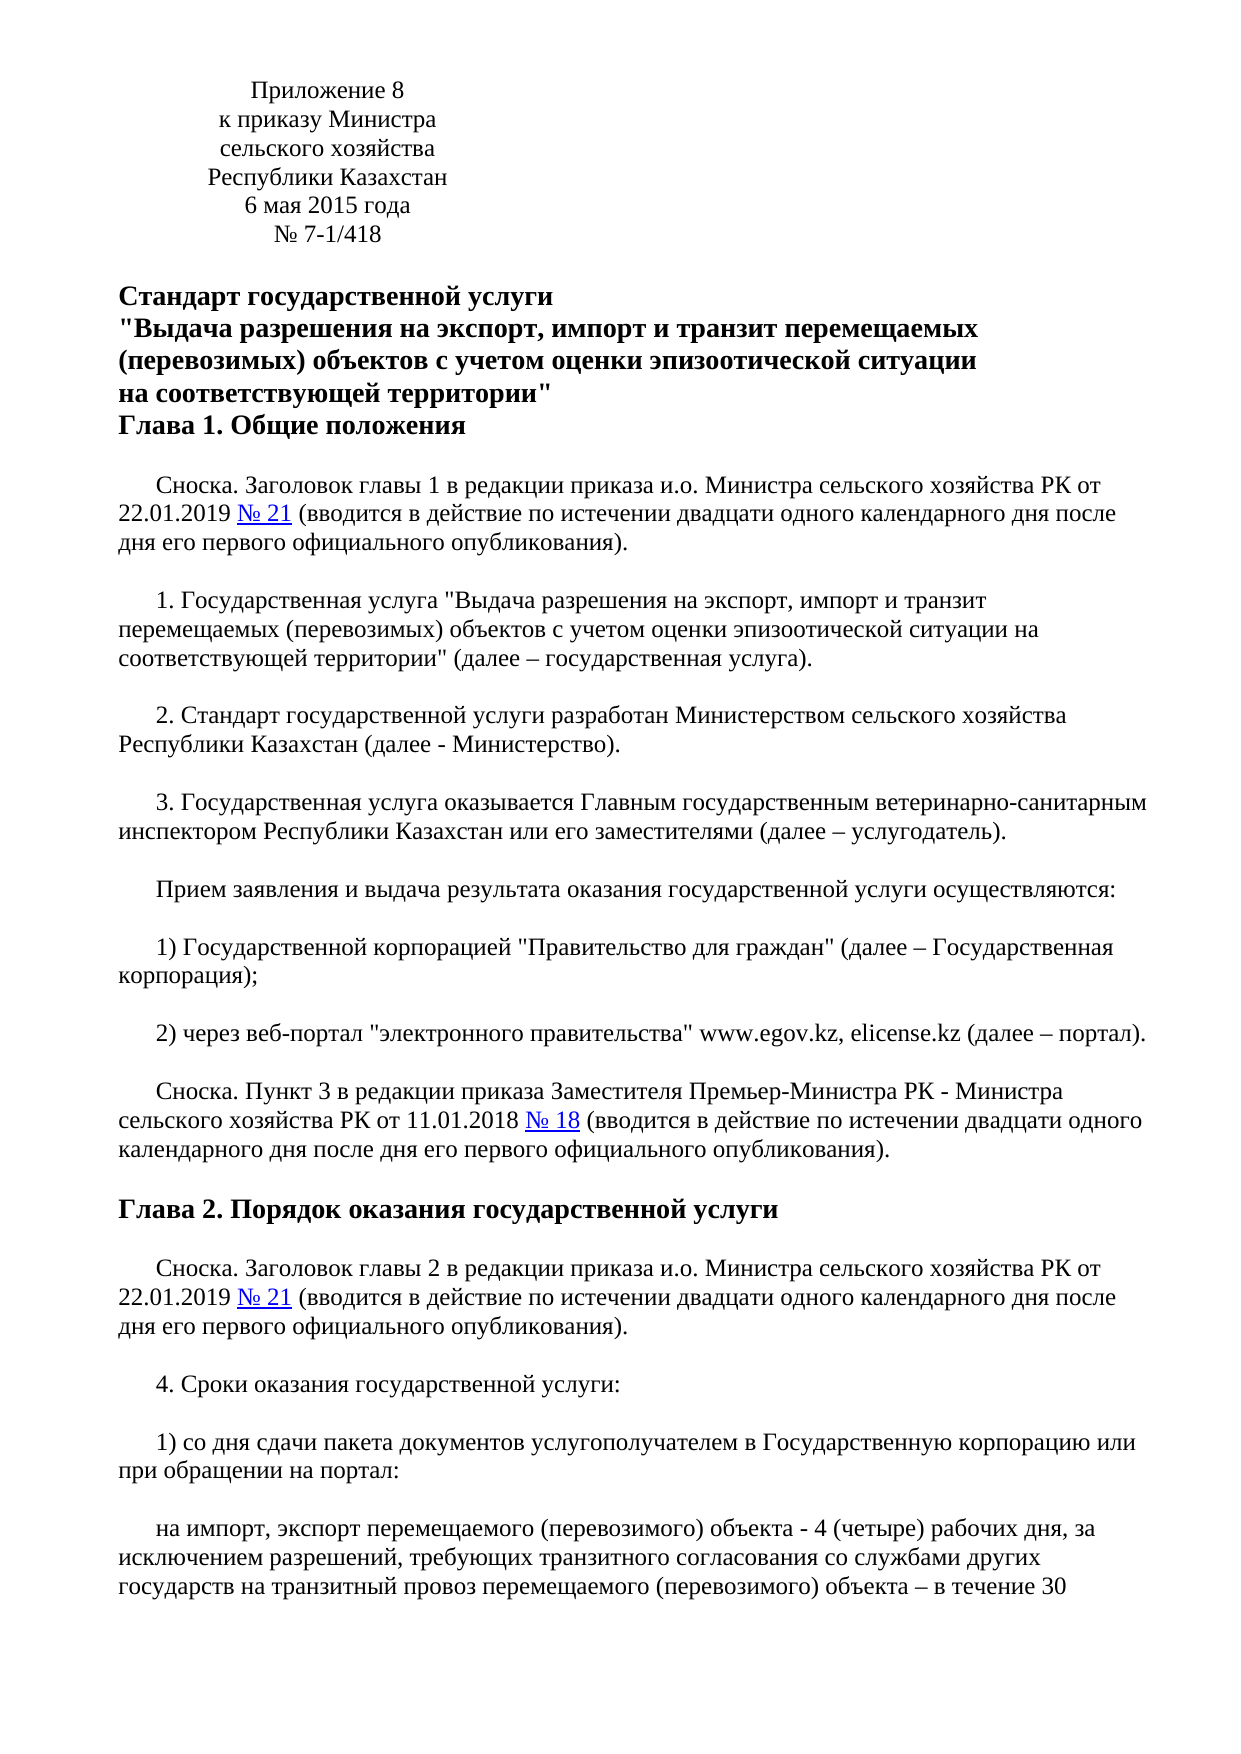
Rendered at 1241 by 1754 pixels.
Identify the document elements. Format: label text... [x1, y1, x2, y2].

text Стандарт государственной услуги "Выдача разрешения на экспорт, импорт и транзит перемещаемых (перевозимых) объектов с учетом оценки эпизоотической ситуации на соответствующей территории" Глава 1. Общие положения [118, 279, 1152, 441]
text 1. Государственная услуга "Выдача разрешения на экспорт, импорт и транзит перемещаемых (перевозимых) объектов с учетом оценки эпизоотической ситуации на соответствующей территории" (далее – государственная услуга). [118, 585, 1152, 671]
text Сноска. Пункт 3 в редакции приказа Заместителя Премьер-Министра РК - Министра сельского хозяйства РК от 11.01.2018 № 18 (вводится в действие по истечении двадцати одного календарного дня после дня его первого официального опубликования). [118, 1076, 1152, 1163]
text Глава 2. Порядок оказания государственной услуги [118, 1192, 1152, 1224]
table_header Приложение 8 к приказу Министра сельского хозяйства Республики Казахстан 6 мая 2015 года № 7-1/418 [176, 74, 538, 249]
text Сноска. Заголовок главы 2 в редакции приказа и.о. Министра сельского хозяйства РК от 22.01.2019 № 21 (вводится в действие по истечении двадцати одного календарного дня после дня его первого официального опубликования). [118, 1253, 1152, 1340]
text 1) Государственной корпорацией "Правительство для граждан" (далее – Государственная корпорация); [118, 932, 1152, 989]
text Сноска. Заголовок главы 1 в редакции приказа и.о. Министра сельского хозяйства РК от 22.01.2019 № 21 (вводится в действие по истечении двадцати одного календарного дня после дня его первого официального опубликования). [118, 470, 1152, 556]
text 2) через веб-портал "электронного правительства" www.egov.kz, elicense.kz (далее – портал). [118, 1018, 1152, 1047]
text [118, 1513, 1152, 1600]
text Прием заявления и выдача результата оказания государственной услуги осуществляются: [118, 874, 1152, 903]
text 4. Сроки оказания государственной услуги: [118, 1369, 1152, 1398]
text 2. Стандарт государственной услуги разработан Министерством сельского хозяйства Республики Казахстан (далее - Министерство). [118, 701, 1152, 758]
text 1) со дня сдачи пакета документов услугополучателем в Государственную корпорацию или при обращении на портал: [118, 1427, 1152, 1484]
text 3. Государственная услуга оказывается Главным государственным ветеринарно-санитарным инспектором Республики Казахстан или его заместителями (далее – услугодатель). [118, 787, 1152, 845]
